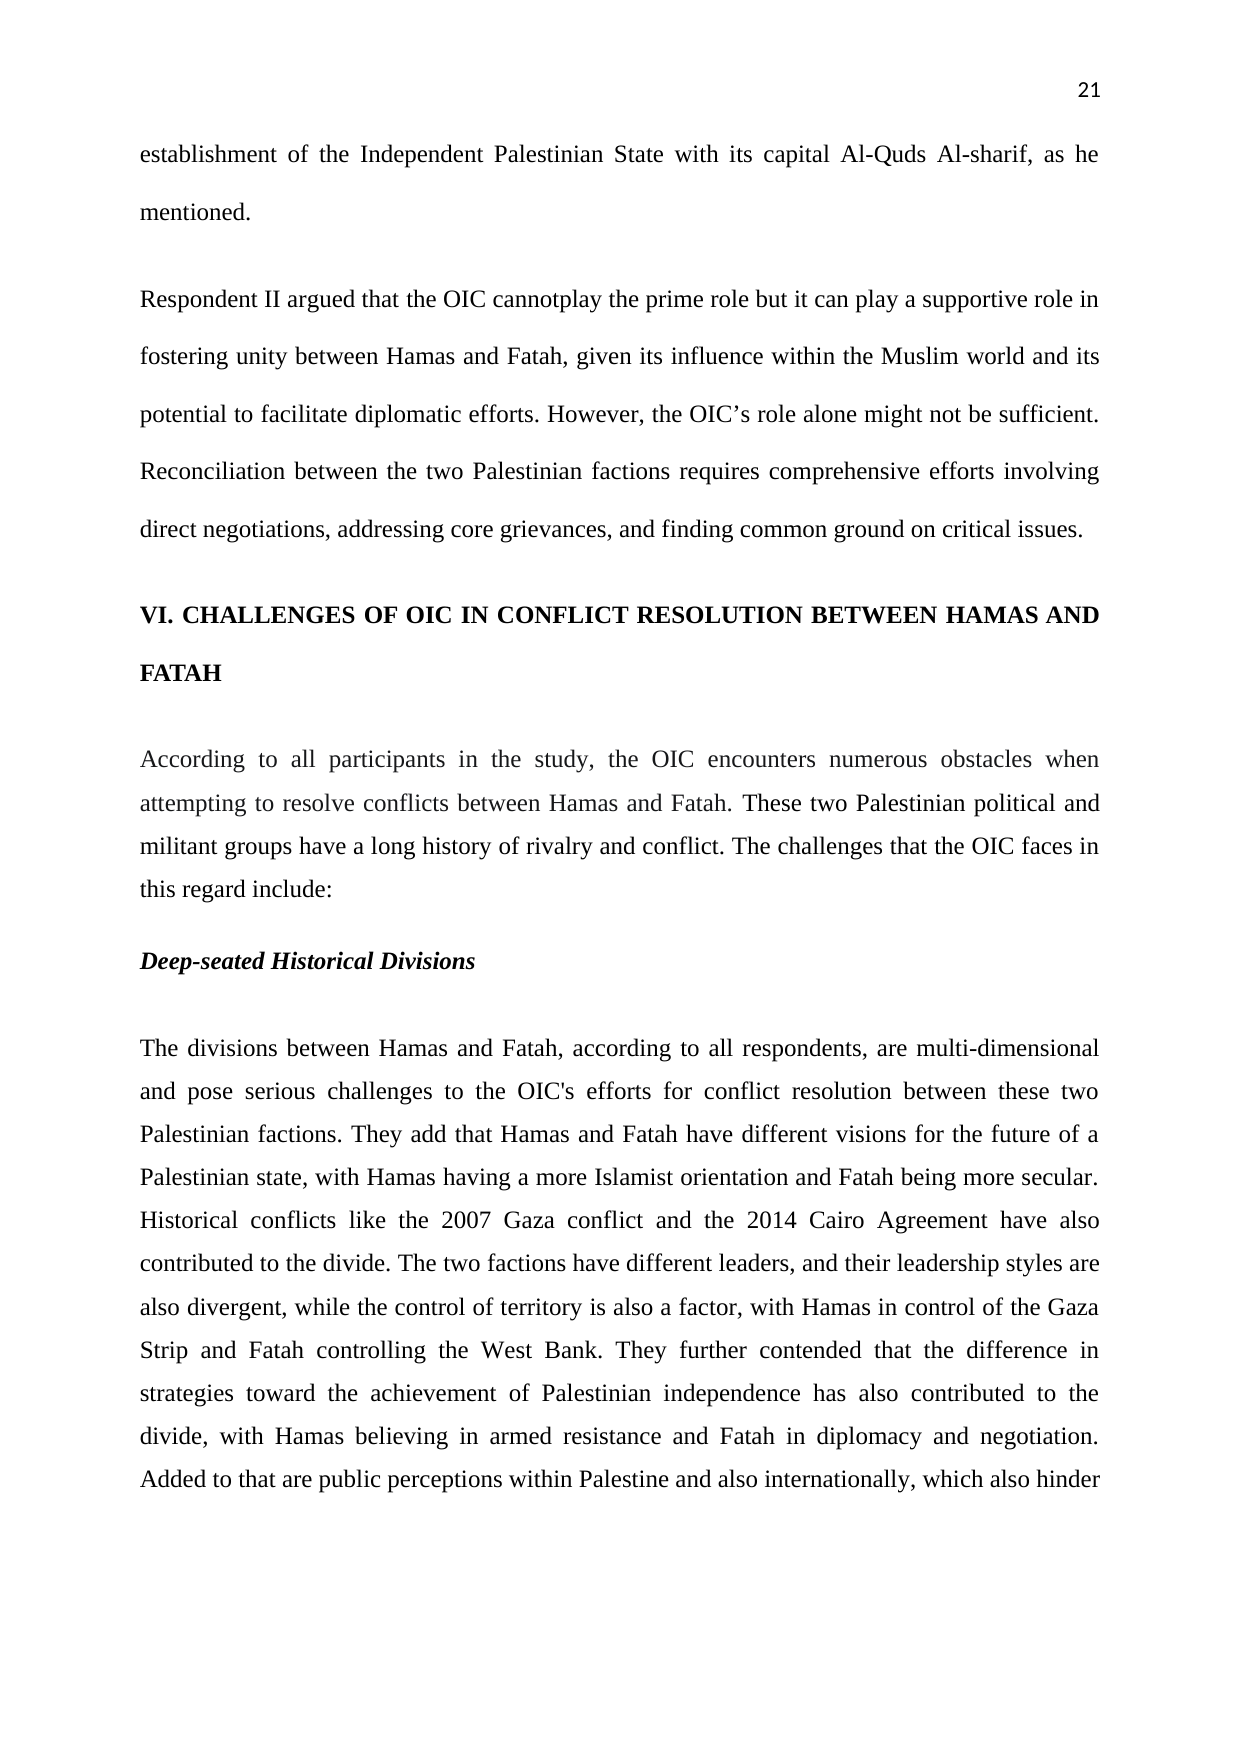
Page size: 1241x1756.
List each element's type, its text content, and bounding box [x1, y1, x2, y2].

text Respondent II argued that the OIC cannotplay the prime role but it can play a supportive role in fostering unity between Hamas and Fatah, given its influence within the Muslim world and its potential to facilitate diplomatic efforts. However, the OIC’s role alone might not be sufficient. Reconciliation between the two Palestinian factions requires comprehensive efforts involving direct negotiations, addressing core grievances, and finding common ground on critical issues. [139, 284, 1101, 542]
text Deep-seated Historical Divisions [139, 946, 1101, 975]
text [139, 139, 1101, 226]
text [139, 1033, 1101, 1493]
subtitle VI. CHALLENGES OF OIC IN CONFLICT RESOLUTION BETWEEN HAMAS AND FATAH [139, 600, 1101, 687]
text According to all participants in the study, the OIC encounters numerous obstacles when attempting to resolve conflicts between Hamas and Fatah. These two Palestinian political and militant groups have a long history of rivalry and conflict. The challenges that the OIC faces in this regard include: [139, 767, 1101, 903]
